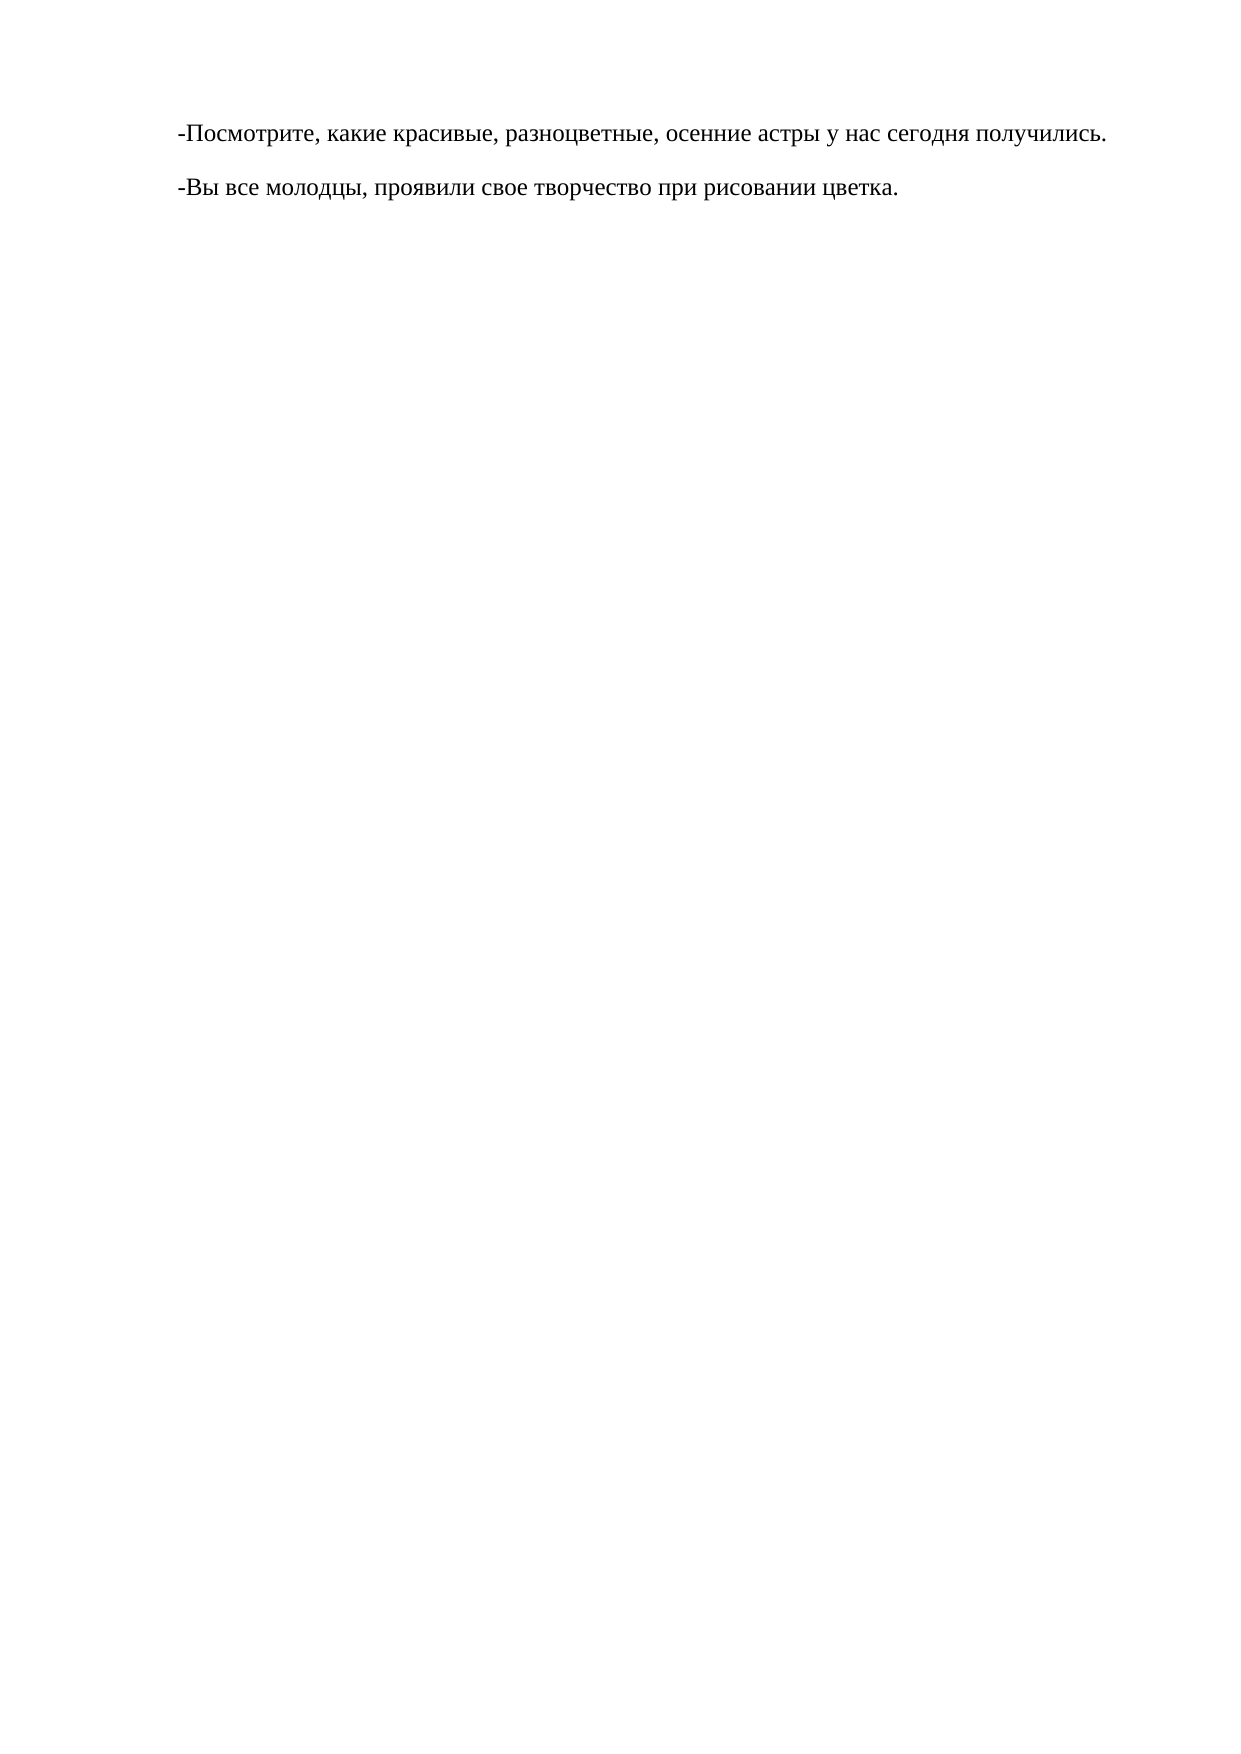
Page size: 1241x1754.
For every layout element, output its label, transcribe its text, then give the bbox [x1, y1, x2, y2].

text -Посмотрите, какие красивые, разноцветные, осенние астры у нас сегодня получились. [177, 118, 1152, 147]
text -Вы все молодцы, проявили свое творчество при рисовании цветка. [177, 172, 1152, 201]
